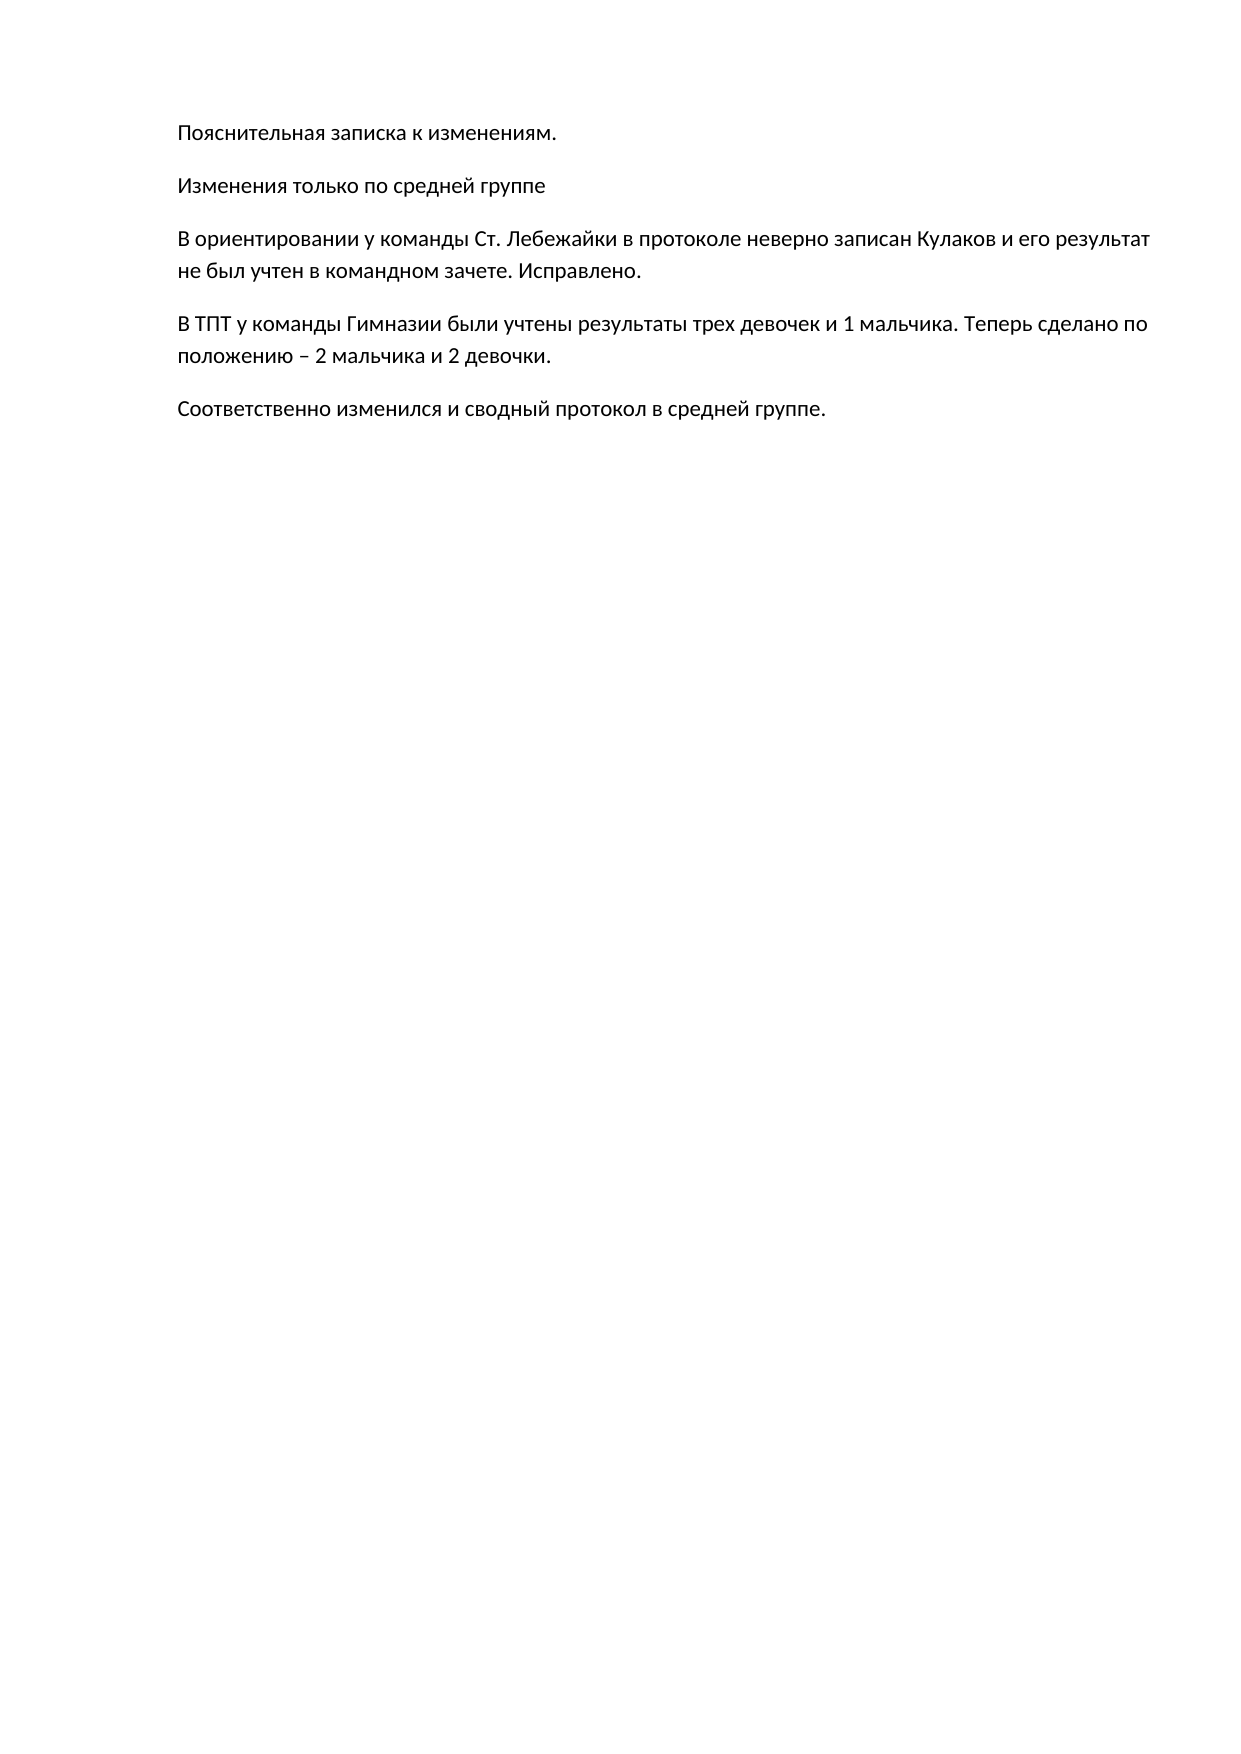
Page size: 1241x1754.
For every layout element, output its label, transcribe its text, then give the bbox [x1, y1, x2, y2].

text Пояснительная записка к изменениям. [177, 118, 1152, 146]
text Соответственно изменился и сводный протокол в средней группе. [177, 394, 1152, 423]
text В ориентировании у команды Ст. Лебежайки в протоколе неверно записан Кулаков и его результат не был учтен в командном зачете. Исправлено. [177, 224, 1152, 284]
text Изменения только по средней группе [177, 171, 1152, 199]
text В ТПТ у команды Гимназии были учтены результаты трех девочек и 1 мальчика. Теперь сделано по положению – 2 мальчика и 2 девочки. [177, 309, 1152, 369]
